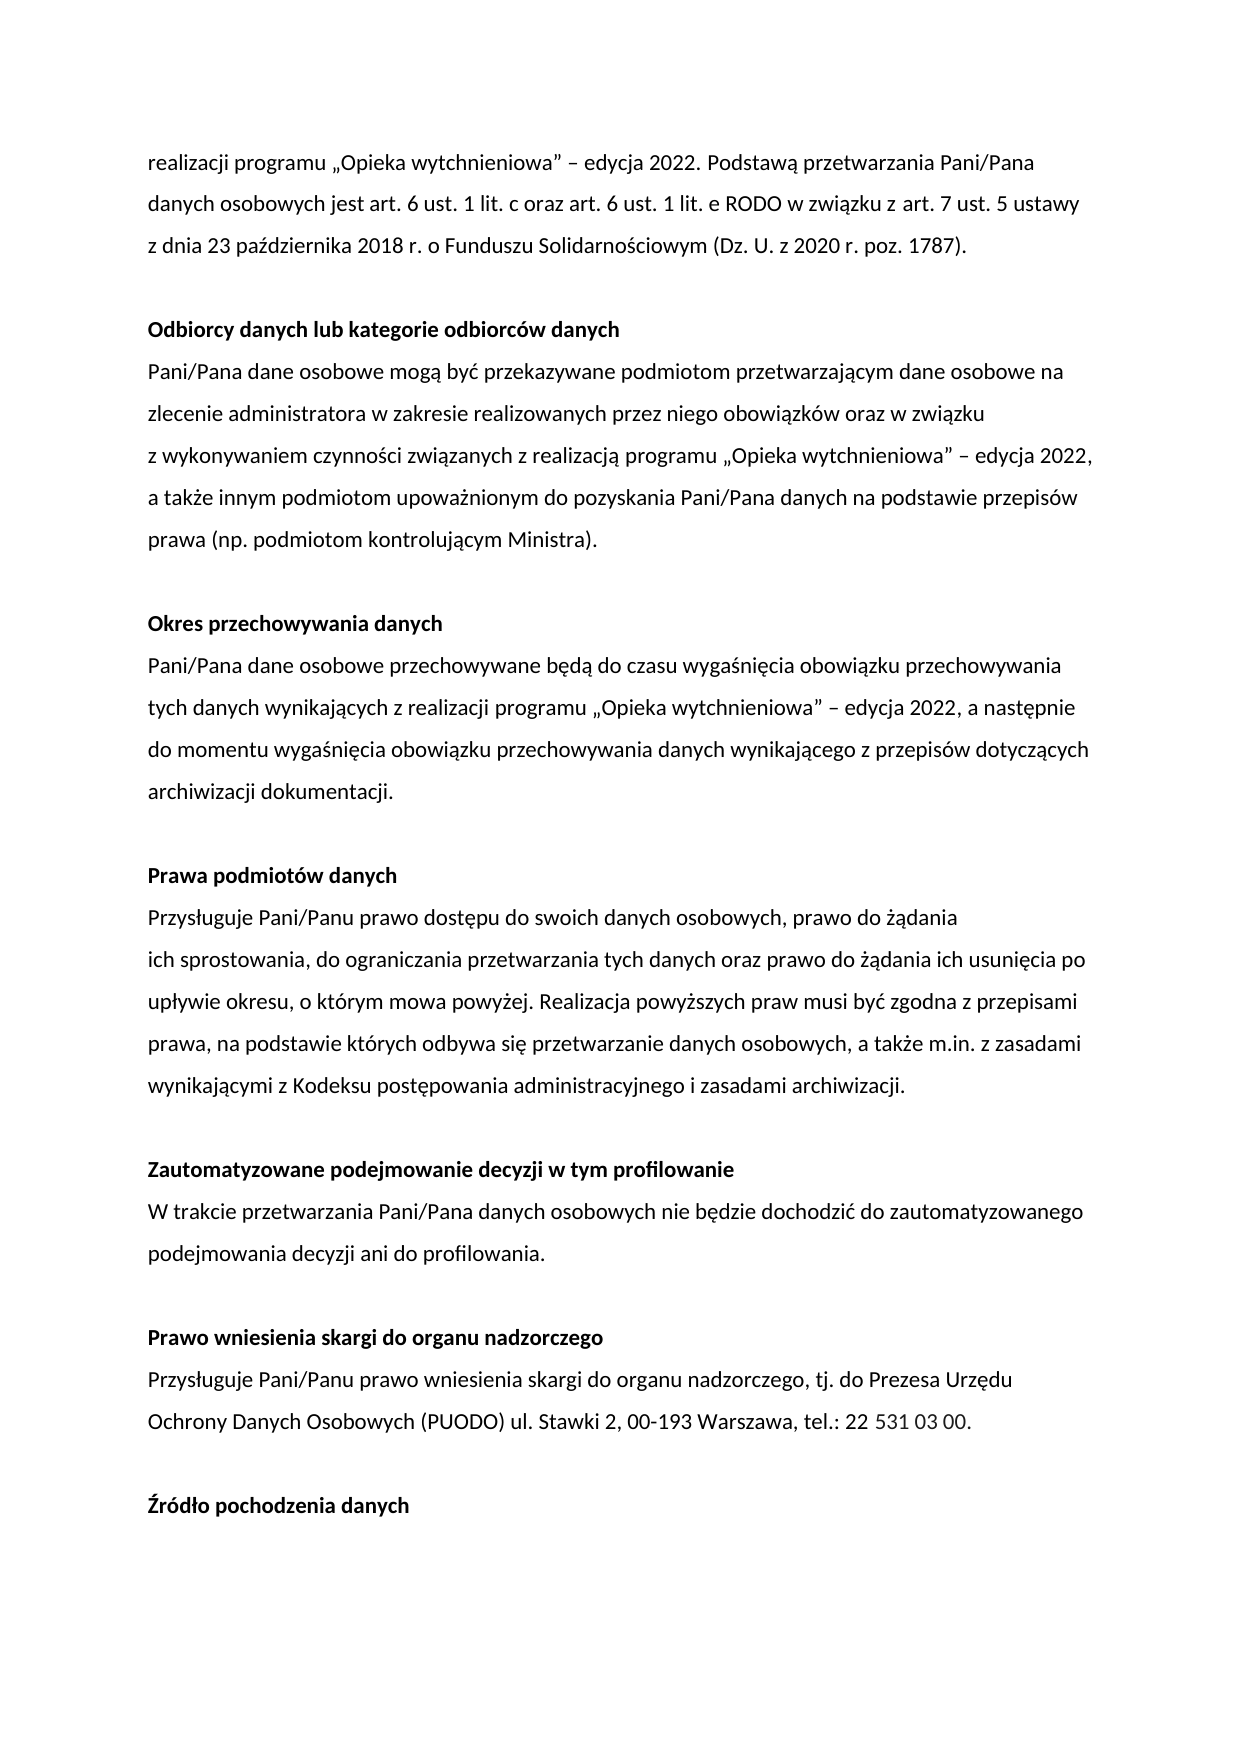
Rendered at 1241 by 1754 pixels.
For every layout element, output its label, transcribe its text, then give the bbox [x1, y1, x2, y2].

text Prawo wniesienia skargi do organu nadzorczego [148, 1323, 1093, 1351]
text Zautomatyzowane podejmowanie decyzji w tym profilowanie [148, 1155, 1093, 1183]
text Okres przechowywania danych [148, 609, 1093, 637]
text Prawa podmiotów danych [148, 861, 1093, 889]
text Przysługuje Pani/Panu prawo wniesienia skargi do organu nadzorczego, tj. do Prezesa Urzędu Ochrony Danych Osobowych (PUODO) ul. Stawki 2, 00-193 Warszawa, tel.: 22 531 03 00. [148, 1365, 1093, 1435]
text Przysługuje Pani/Panu prawo dostępu do swoich danych osobowych, prawo do żądania ich sprostowania, do ograniczania przetwarzania tych danych oraz prawo do żądania ich usunięcia po upływie okresu, o którym mowa powyżej. Realizacja powyższych praw musi być zgodna z przepisami prawa, na podstawie których odbywa się przetwarzanie danych osobowych, a także m.in. z zasadami wynikającymi z Kodeksu postępowania administracyjnego i zasadami archiwizacji. [148, 903, 1093, 1099]
text W trakcie przetwarzania Pani/Pana danych osobowych nie będzie dochodzić do zautomatyzowanego podejmowania decyzji ani do profilowania. [148, 1197, 1093, 1267]
text Pani/Pana dane osobowe mogą być przekazywane podmiotom przetwarzającym dane osobowe na zlecenie administratora w zakresie realizowanych przez niego obowiązków oraz w związku z wykonywaniem czynności związanych z realizacją programu „Opieka wytchnieniowa” – edycja 2022, a także innym podmiotom upoważnionym do pozyskania Pani/Pana danych na podstawie przepisów prawa (np. podmiotom kontrolującym Ministra). [148, 357, 1093, 553]
text Źródło pochodzenia danych [148, 1491, 1093, 1519]
text Pani/Pana dane osobowe przechowywane będą do czasu wygaśnięcia obowiązku przechowywania tych danych wynikających z realizacji programu „Opieka wytchnieniowa” – edycja 2022, a następnie do momentu wygaśnięcia obowiązku przechowywania danych wynikającego z przepisów dotyczących archiwizacji dokumentacji. [148, 651, 1093, 805]
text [148, 148, 1093, 259]
text Odbiorcy danych lub kategorie odbiorców danych [148, 316, 1093, 343]
